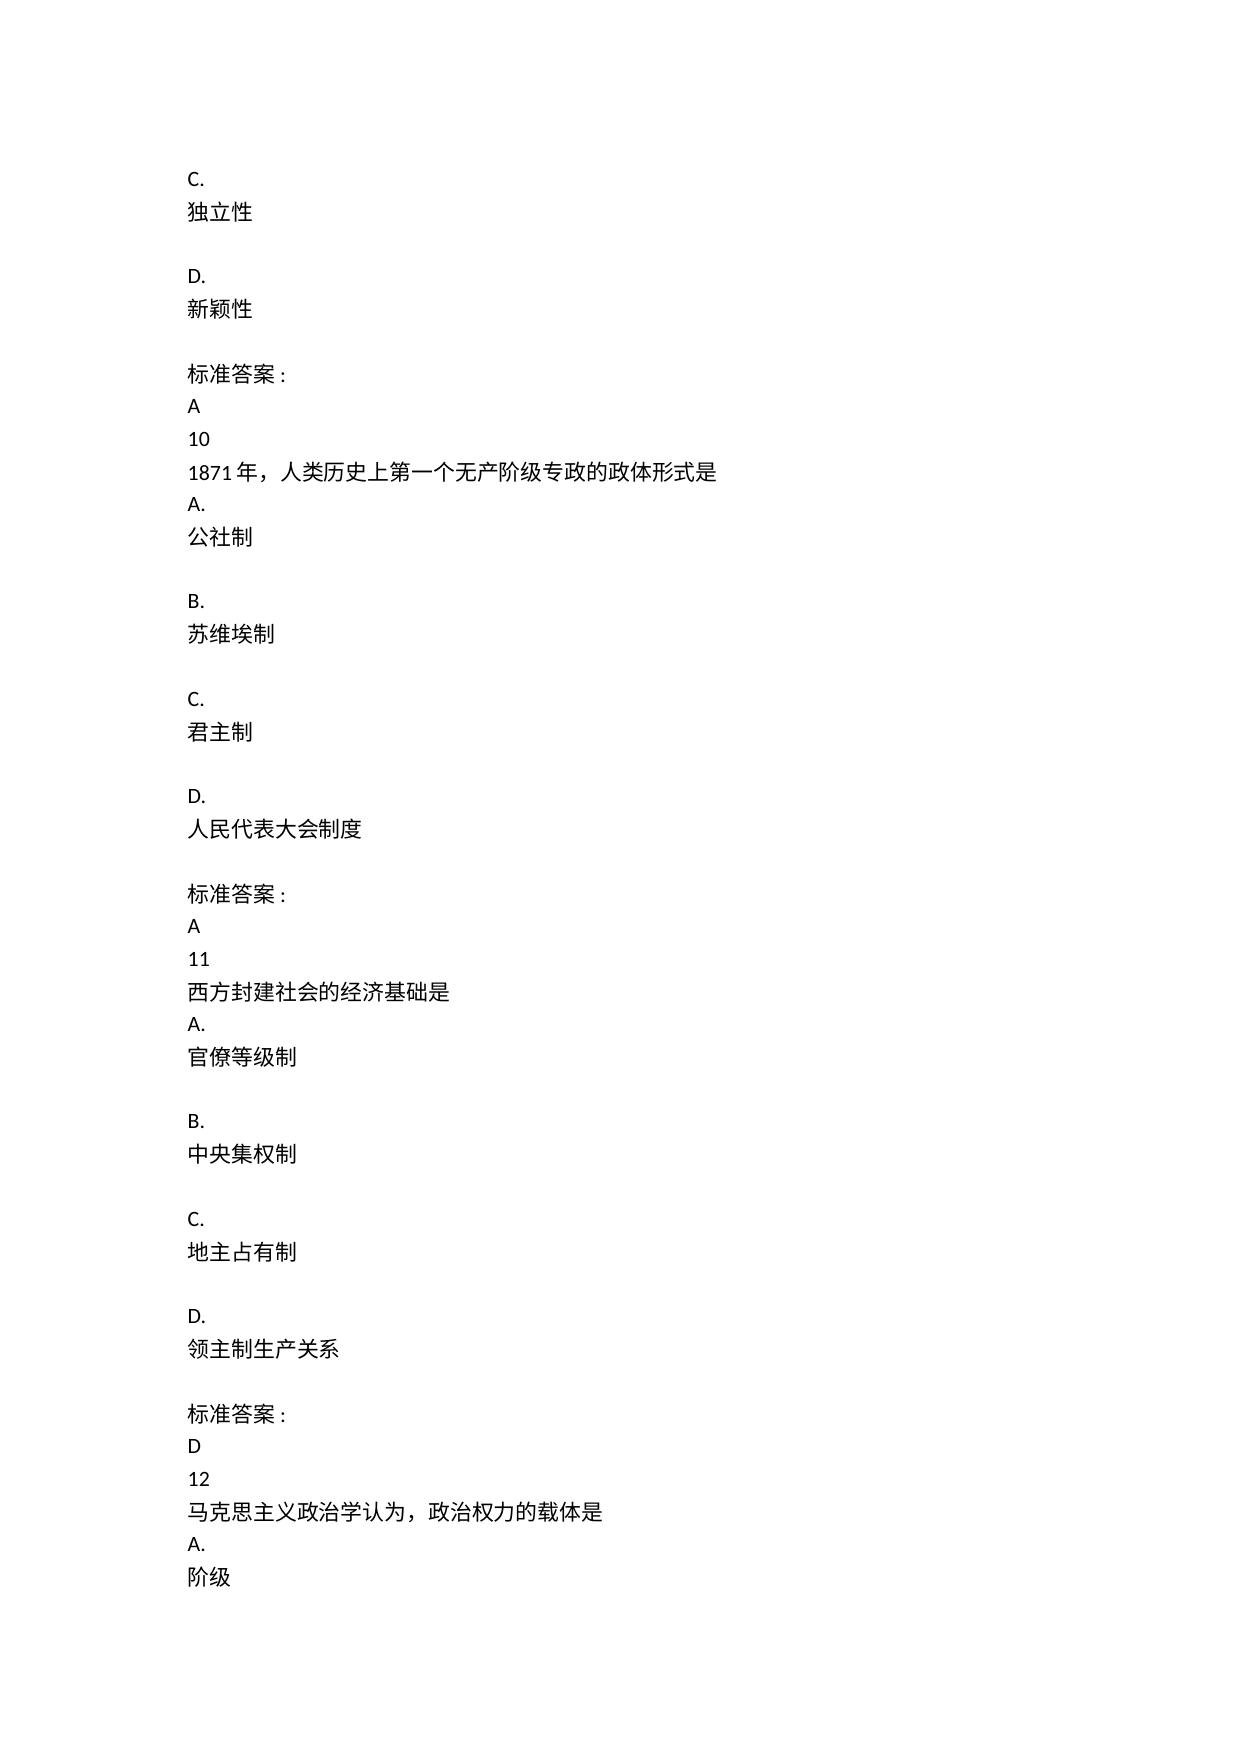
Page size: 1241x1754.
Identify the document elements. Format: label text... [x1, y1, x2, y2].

text 标准答案 : [187, 357, 1053, 389]
text D. [187, 1299, 1053, 1332]
text C. [187, 682, 1053, 714]
text A. [187, 1527, 1053, 1559]
text 西方封建社会的经济基础是 [187, 974, 1053, 1007]
text 1871年，人类历史上第一个无产阶级专政的政体形式是 [187, 454, 1053, 487]
text 公社制 [187, 519, 1053, 552]
text 新颖性 [187, 292, 1053, 324]
text C. [187, 162, 1053, 194]
text 中央集权制 [187, 1137, 1053, 1169]
text 12 [187, 1462, 1053, 1494]
text C. [187, 1202, 1053, 1234]
text B. [187, 1104, 1053, 1137]
text 马克思主义政治学认为，政治权力的载体是 [187, 1494, 1053, 1527]
text 君主制 [187, 714, 1053, 747]
text 阶级 [187, 1559, 1053, 1592]
text 标准答案 : [187, 1397, 1053, 1429]
text D [187, 1429, 1053, 1462]
text 11 [187, 942, 1053, 974]
text A [187, 909, 1053, 942]
text B. [187, 584, 1053, 617]
text 苏维埃制 [187, 617, 1053, 649]
text 官僚等级制 [187, 1039, 1053, 1072]
text D. [187, 259, 1053, 292]
text 独立性 [187, 194, 1053, 227]
text A. [187, 1007, 1053, 1039]
text D. [187, 779, 1053, 812]
text 领主制生产关系 [187, 1332, 1053, 1364]
text 10 [187, 422, 1053, 454]
text A [187, 389, 1053, 422]
text A. [187, 487, 1053, 519]
text 地主占有制 [187, 1234, 1053, 1267]
text 标准答案 : [187, 877, 1053, 909]
text 人民代表大会制度 [187, 812, 1053, 844]
